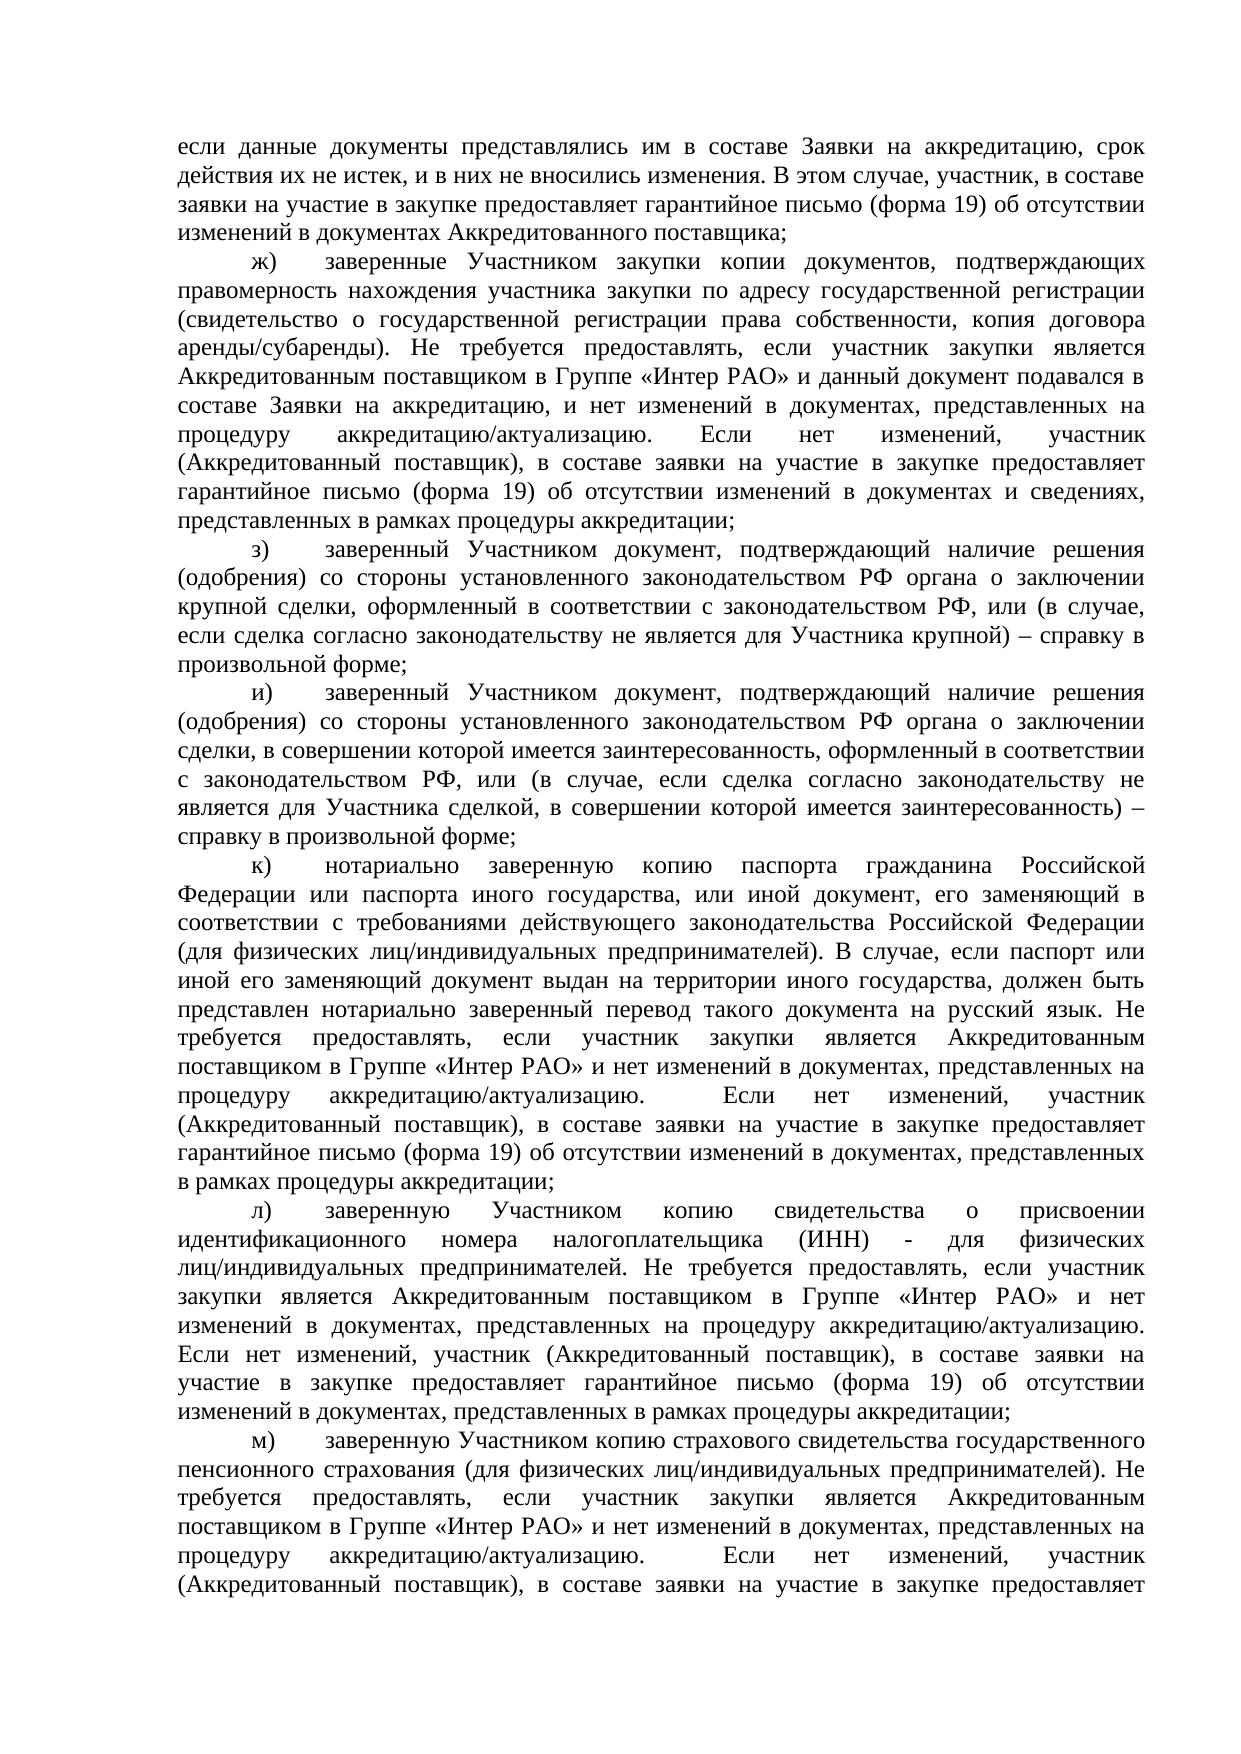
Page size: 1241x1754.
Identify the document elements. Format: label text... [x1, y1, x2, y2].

list заверенную Участником копию свидетельства о присвоении идентификационного номера налогоплательщика (ИНН) - для физических лиц/индивидуальных предпринимателей. Не требуется предоставлять, если участник закупки является Аккредитованным поставщиком в Группе «Интер РАО» и нет изменений в документах, представленных на процедуру аккредитацию/актуализацию. Если нет изменений, участник (Аккредитованный поставщик), в составе заявки на участие в закупке предоставляет гарантийное письмо (форма 19) об отсутствии изменений в документах, представленных в рамках процедуры аккредитации; [177, 1195, 1146, 1425]
list заверенный Участником документ, подтверждающий наличие решения (одобрения) со стороны установленного законодательством РФ органа о заключении сделки, в совершении которой имеется заинтересованность, оформленный в соответствии с законодательством РФ, или (в случае, если сделка согласно законодательству не является для Участника сделкой, в совершении которой имеется заинтересованность) – справку в произвольной форме; [177, 677, 1146, 850]
list заверенный Участником документ, подтверждающий наличие решения (одобрения) со стороны установленного законодательством РФ органа о заключении крупной сделки, оформленный в соответствии с законодательством РФ, или (в случае, если сделка согласно законодательству не является для Участника крупной) – справку в произвольной форме; [177, 534, 1146, 677]
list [177, 131, 1146, 246]
list заверенные Участником закупки копии документов, подтверждающих правомерность нахождения участника закупки по адресу государственной регистрации (свидетельство о государственной регистрации права собственности, копия договора аренды/субаренды). Не требуется предоставлять, если участник закупки является Аккредитованным поставщиком в Группе «Интер РАО» и данный документ подавался в составе Заявки на аккредитацию, и нет изменений в документах, представленных на процедуру аккредитацию/актуализацию. Если нет изменений, участник (Аккредитованный поставщик), в составе заявки на участие в закупке предоставляет гарантийное письмо (форма 19) об отсутствии изменений в документах и сведениях, представленных в рамках процедуры аккредитации; [177, 246, 1146, 534]
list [177, 1425, 1146, 1597]
list нотариально заверенную копию паспорта гражданина Российской Федерации или паспорта иного государства, или иной документ, его заменяющий в соответствии с требованиями действующего законодательства Российской Федерации (для физических лиц/индивидуальных предпринимателей). В случае, если паспорт или иной его заменяющий документ выдан на территории иного государства, должен быть представлен нотариально заверенный перевод такого документа на русский язык. Не требуется предоставлять, если участник закупки является Аккредитованным поставщиком в Группе «Интер РАО» и нет изменений в документах, представленных на процедуру аккредитацию/актуализацию. Если нет изменений, участник (Аккредитованный поставщик), в составе заявки на участие в закупке предоставляет гарантийное письмо (форма 19) об отсутствии изменений в документах, представленных в рамках процедуры аккредитации; [177, 850, 1146, 1195]
